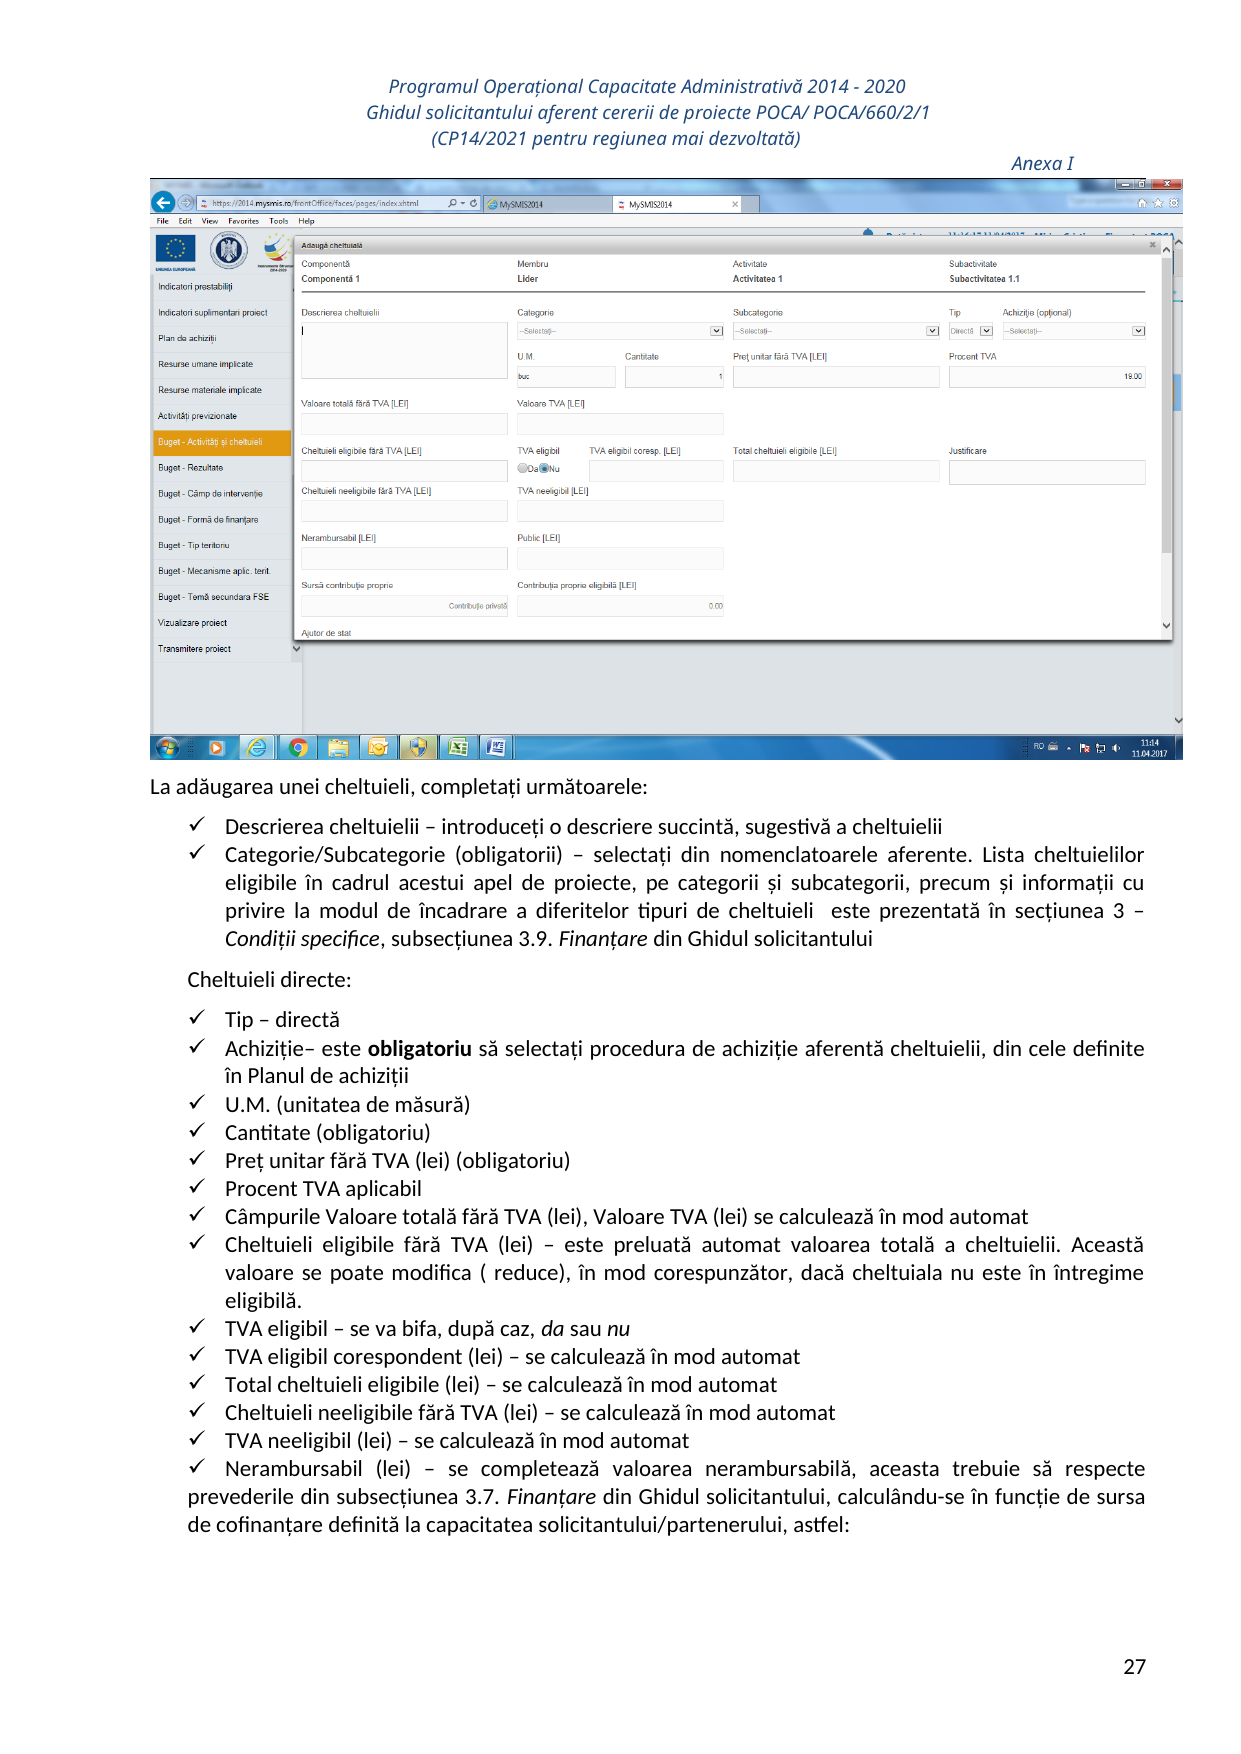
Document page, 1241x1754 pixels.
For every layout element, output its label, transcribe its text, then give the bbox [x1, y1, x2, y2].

list TVA neeligibil (lei) – se calculează în mod automat [187, 1426, 1146, 1454]
picture [150, 179, 1183, 760]
list Cheltuieli eligibile fără TVA (lei) – este preluată automat valoarea totală a cheltuielii. Această valoare se poate modifica ( reduce), în mod corespunzător, dacă cheltuiala nu este în întregime eligibilă. [187, 1230, 1146, 1314]
list TVA eligibil corespondent (lei) – se calculează în mod automat [187, 1342, 1146, 1370]
list Cheltuieli neeligibile fără TVA (lei) – se calculează în mod automat [187, 1398, 1146, 1426]
list Procent TVA aplicabil [187, 1174, 1146, 1202]
list Nerambursabil (lei) – se completează valoarea nerambursabilă, aceasta trebuie să respecte prevederile din subsecțiunea 3.7. Finanțare din Ghidul solicitantului, calculându-se în funcție de sursa de cofinanțare definită la capacitatea solicitantului/partenerului, astfel: [187, 1454, 1146, 1538]
list Total cheltuieli eligibile (lei) – se calculează în mod automat [187, 1370, 1146, 1398]
text Cheltuieli directe: [187, 965, 1146, 993]
list Preț unitar fără TVA (lei) (obligatoriu) [187, 1146, 1146, 1174]
text La adăugarea unei cheltuieli, completați următoarele: [150, 772, 1146, 800]
list U.M. (unitatea de măsură) [187, 1090, 1146, 1118]
list Câmpurile Valoare totală fără TVA (lei), Valoare TVA (lei) se calculează în mod automat [187, 1202, 1146, 1230]
list Cantitate (obligatoriu) [187, 1118, 1146, 1146]
list TVA eligibil – se va bifa, după caz, da sau nu [187, 1314, 1146, 1342]
list Tip – directă [187, 1006, 1146, 1034]
list Achiziție– este obligatoriu să selectați procedura de achiziție aferentă cheltuielii, din cele definite în Planul de achiziții [187, 1034, 1146, 1090]
list Categorie/Subcategorie (obligatorii) – selectați din nomenclatoarele aferente. Lista cheltuielilor eligibile în cadrul acestui apel de proiecte, pe categorii și subcategorii, precum și informații cu privire la modul de încadrare a diferitelor tipuri de cheltuieli este prezentată în secțiunea 3 –Condiții specifice, subsecțiunea 3.9. Finanțare din Ghidul solicitantului [187, 841, 1146, 953]
list Descrierea cheltuielii – introduceți o descriere succintă, sugestivă a cheltuielii [187, 812, 1146, 841]
